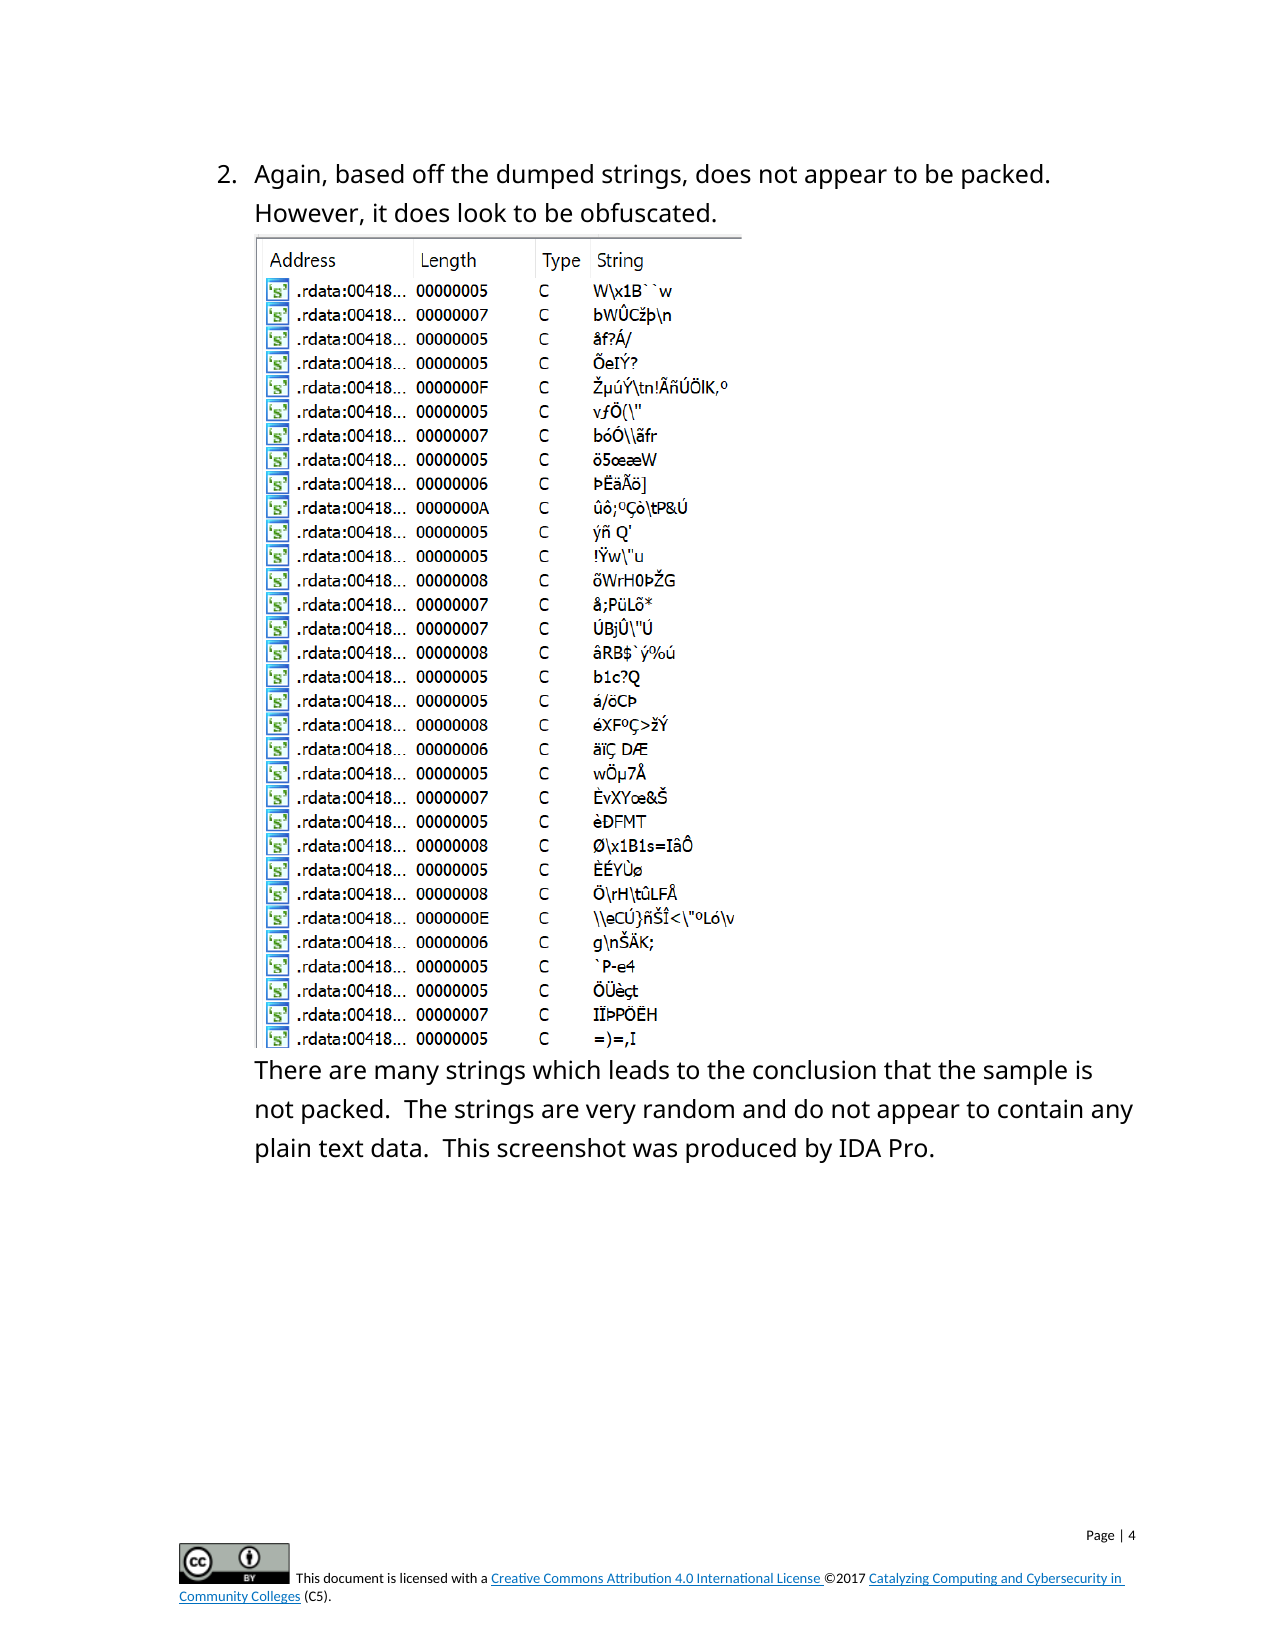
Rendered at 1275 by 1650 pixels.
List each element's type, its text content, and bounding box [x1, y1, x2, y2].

list There are many strings which leads to the conclusion that the sample is not packed. The strings are very random and do not appear to contain any plain text data. This screenshot was produced by IDA Pro. [254, 1053, 1135, 1165]
picture [179, 1543, 290, 1584]
list Again, based off the dumped strings, does not appear to be packed. However, it does look to be obfuscated. [217, 156, 1135, 229]
